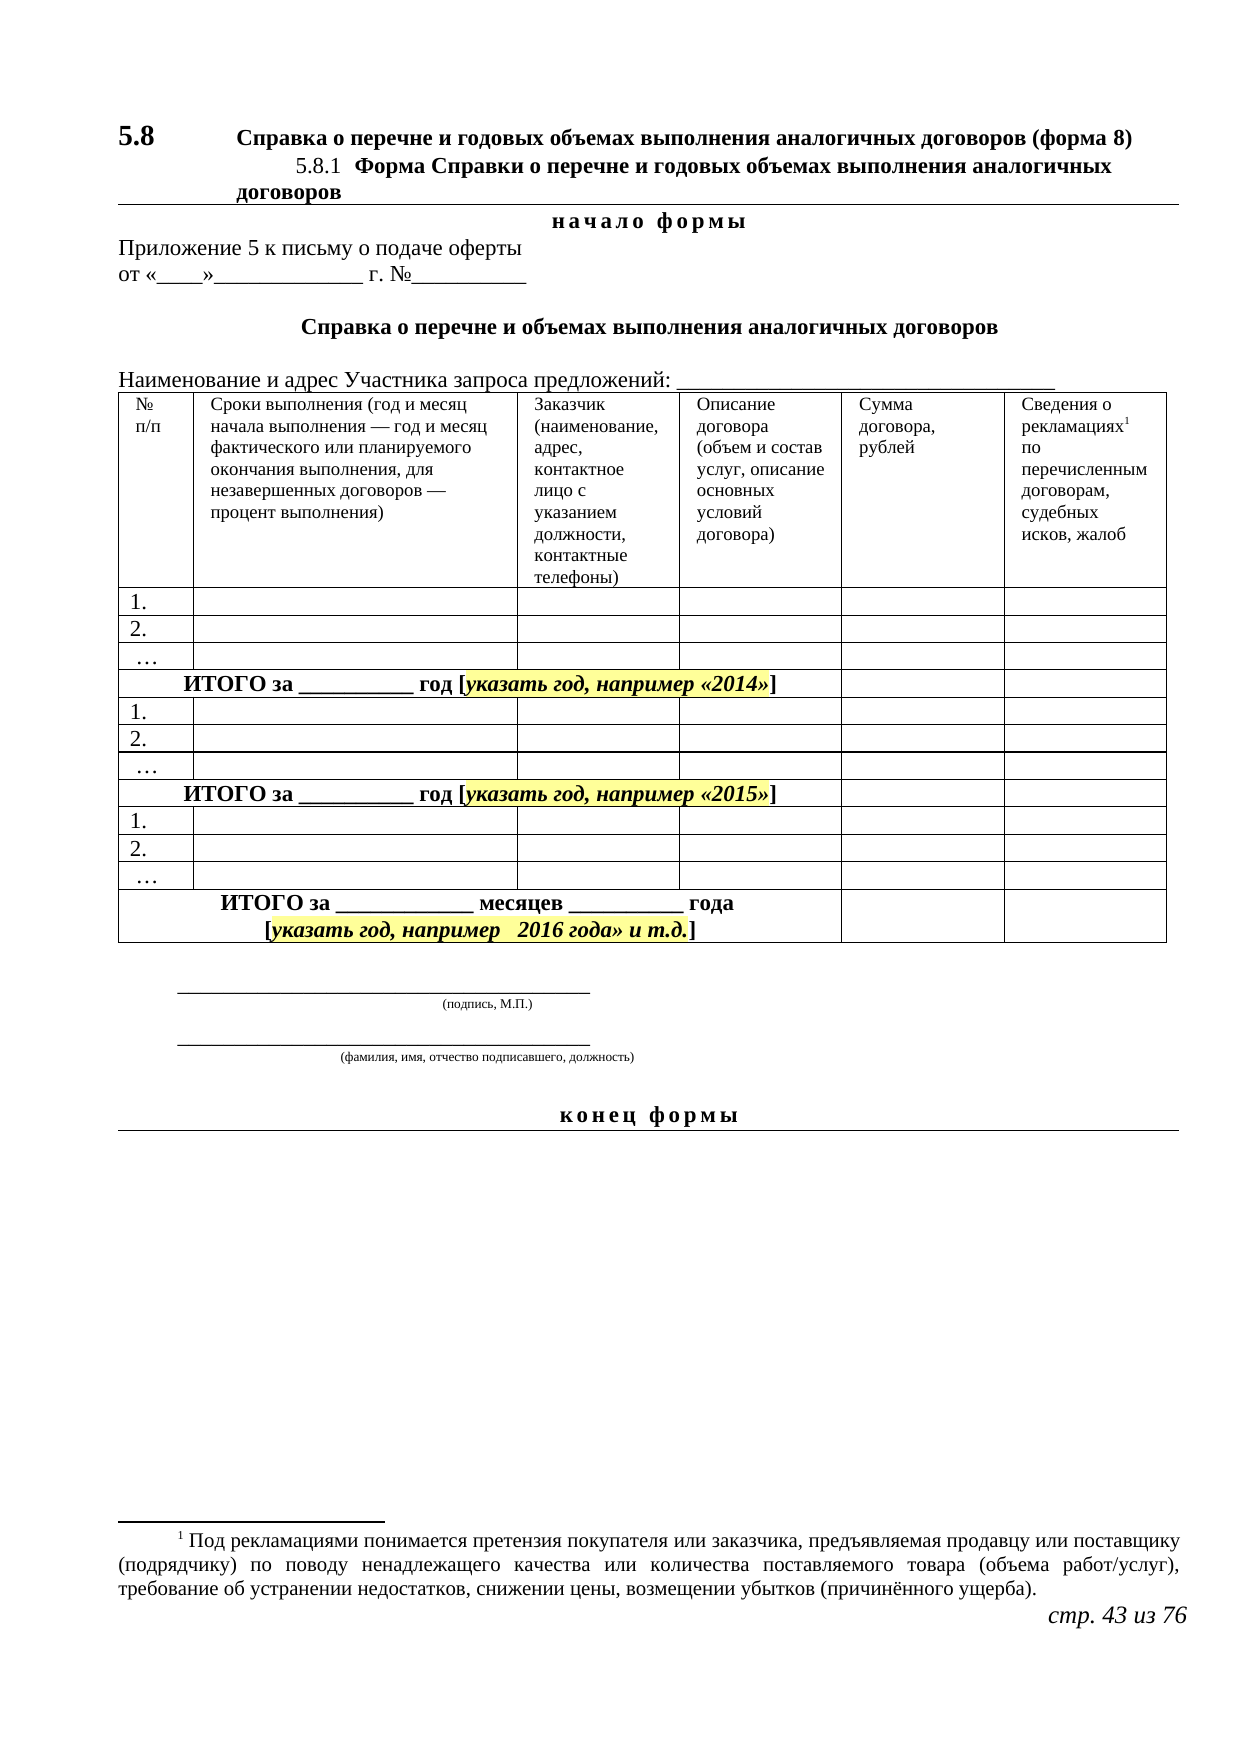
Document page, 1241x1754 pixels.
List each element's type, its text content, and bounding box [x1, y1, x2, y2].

table_cell ИТОГО за __________ год [указать год, например «2014»] [119, 670, 466, 697]
text начало формы [118, 205, 1179, 234]
table_cell [1005, 807, 1166, 834]
table_cell [1005, 862, 1166, 888]
table_cell [1005, 780, 1166, 806]
table_cell ИТОГО за __________ год [указать год, например «2015»] [119, 780, 466, 806]
table_cell [1005, 670, 1166, 697]
table_cell [194, 807, 517, 834]
table_cell … [119, 862, 193, 888]
table_cell … [119, 753, 193, 779]
table_cell … [119, 643, 193, 669]
table_cell [518, 835, 679, 861]
table_cell [518, 862, 679, 888]
table_cell [119, 835, 193, 861]
table_cell [680, 807, 841, 834]
table_cell [194, 725, 517, 751]
table_cell [518, 616, 679, 642]
table_cell [842, 698, 1004, 724]
table_cell [680, 588, 841, 614]
table_cell [1005, 835, 1166, 861]
table_cell [842, 670, 1004, 697]
table_cell [1005, 725, 1166, 751]
table_cell [518, 698, 679, 724]
table_cell [842, 725, 1004, 751]
table_cell [194, 835, 517, 861]
table_cell [518, 753, 679, 779]
table_cell [518, 588, 679, 614]
table_cell [1005, 643, 1166, 669]
table_cell [1005, 698, 1166, 724]
table_header Сведения о рекламациях по перечисленным договорам, судебных исков, жалоб [1005, 393, 1166, 587]
table_cell [518, 643, 679, 669]
text Наименование и адрес Участника запроса предложений: _________________________________ [118, 366, 1181, 392]
table_cell [119, 725, 193, 751]
text ____________________________________ [118, 1022, 1181, 1049]
table_cell [680, 835, 841, 861]
table_cell [680, 753, 841, 779]
text (фамилия, имя, отчество подписавшего, должность) [118, 1049, 797, 1075]
table_cell [842, 588, 1004, 614]
subtitle Справка о перечне и годовых объемах выполнения аналогичных договоров (форма 8) [118, 118, 1181, 152]
table_cell [842, 780, 1004, 806]
table_header Заказчик (наименование, адрес, контактное лицо с указанием должности, контактные телефоны) [518, 393, 679, 587]
table_cell [680, 725, 841, 751]
table_cell [194, 616, 517, 642]
table_cell [194, 643, 517, 669]
table_cell [119, 698, 193, 724]
table_header № п/п [119, 393, 193, 587]
table_cell [119, 588, 193, 614]
table_cell [842, 862, 1004, 888]
table_cell ИТОГО за ____________ месяцев __________ года [указать год, например 2016 года» и т.д.] [119, 890, 841, 942]
table_header Сумма договора, рублей [842, 393, 1004, 587]
text конец формы [118, 1101, 1179, 1130]
text (подпись, М.П.) [118, 996, 797, 1022]
table_cell [842, 616, 1004, 642]
table_header Сроки выполнения (год и месяц начала выполнения — год и месяц фактического или планируемого окончания выполнения, для незавершенных договоров — процент выполнения) [194, 393, 517, 587]
table_cell [1005, 890, 1166, 942]
table_cell [119, 616, 193, 642]
table_cell [518, 807, 679, 834]
table_cell [194, 698, 517, 724]
table_cell [680, 616, 841, 642]
table_cell [1005, 588, 1166, 614]
table_cell [119, 807, 193, 834]
text ____________________________________ [118, 969, 1181, 996]
table_cell [842, 643, 1004, 669]
table_header Описание договора (объем и состав услуг, описание основных условий договора) [680, 393, 841, 587]
text Приложение 5 к письму о подаче оферты от «____»_____________ г. №__________ [118, 234, 1181, 287]
table_cell [842, 807, 1004, 834]
table_cell [518, 725, 679, 751]
table_cell [842, 753, 1004, 779]
table_cell [680, 862, 841, 888]
table_cell [1005, 616, 1166, 642]
table_cell [194, 753, 517, 779]
text Справка о перечне и объемах выполнения аналогичных договоров [118, 313, 1181, 339]
text Форма Справки о перечне и годовых объемах выполнения аналогичных договоров [236, 152, 1181, 204]
table_cell [194, 862, 517, 888]
table_cell [1005, 753, 1166, 779]
table_cell [842, 890, 1004, 942]
table_cell [680, 698, 841, 724]
table_cell [194, 588, 517, 614]
table_cell [680, 643, 841, 669]
table_cell [842, 835, 1004, 861]
